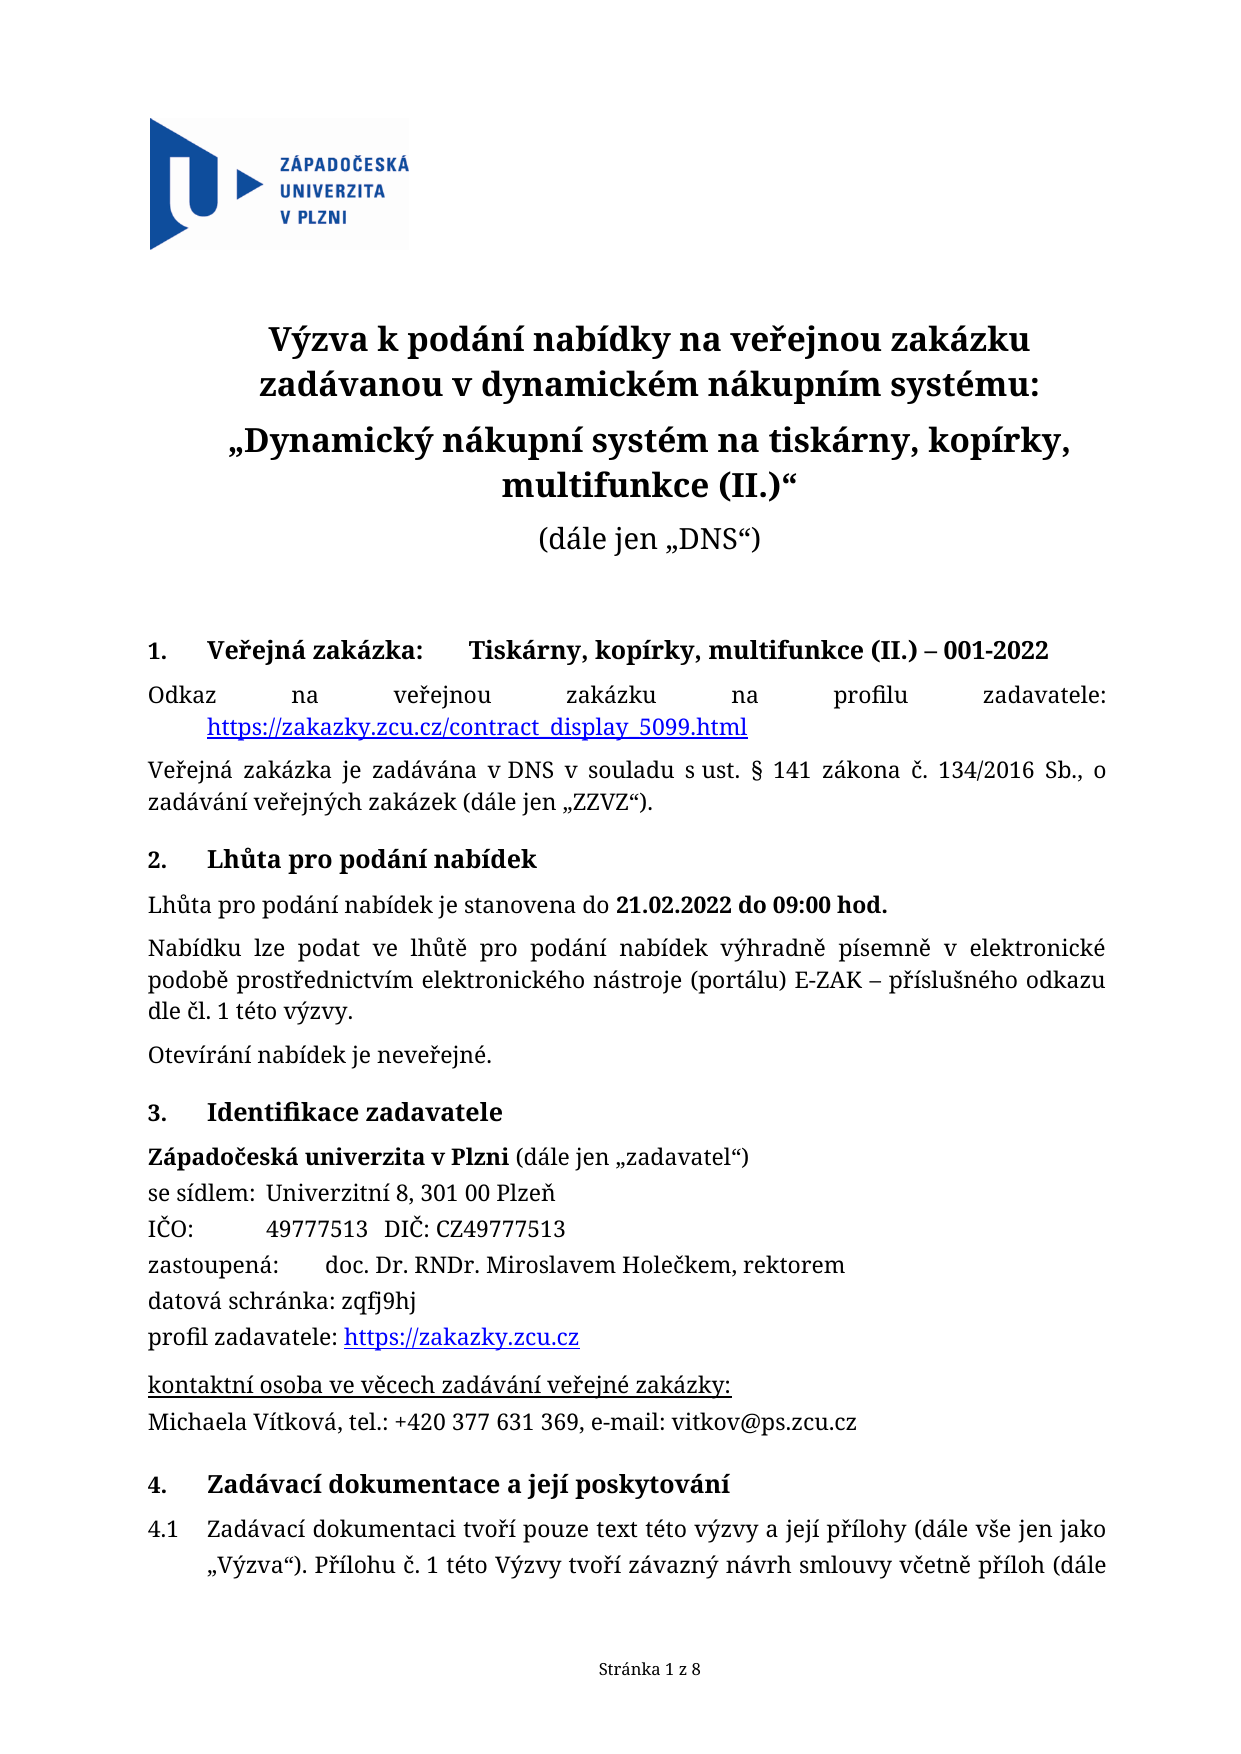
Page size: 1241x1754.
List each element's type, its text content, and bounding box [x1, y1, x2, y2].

text Michaela Vítková, tel.: +420 377 631 369, e-mail: vitkov@ps.zcu.cz [148, 1405, 1107, 1437]
text Lhůta pro podání nabídek je stanovena do 21.02.2022 do 09:00 hod. [148, 888, 1107, 920]
subtitle Identifikace zadavatele [148, 1095, 1107, 1129]
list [148, 1513, 1107, 1580]
text Západočeská univerzita v Plzni (dále jen „zadavatel“) [148, 1141, 1107, 1173]
subtitle Lhůta pro podání nabídek [148, 842, 1107, 876]
text Otevírání nabídek je neveřejné. [148, 1038, 1107, 1070]
subtitle Zadávací dokumentace a její poskytování [148, 1466, 1107, 1500]
text Veřejná zakázka je zadávána v DNS v souladu s ust. § 141 zákona č. 134/2016 Sb., o zadávání veřejných zakázek (dále jen „ZZVZ“). [148, 754, 1107, 817]
text kontaktní osoba ve věcech zadávání veřejné zakázky: [148, 1369, 1107, 1401]
text zastoupená: doc. Dr. RNDr. Miroslavem Holečkem, rektorem [148, 1249, 1107, 1280]
picture [150, 118, 409, 250]
text se sídlem: Univerzitní 8, 301 00 Plzeň [148, 1177, 1107, 1208]
text Odkaz na veřejnou zakázku na profilu zadavatele: https://zakazky.zcu.cz/contract_display_5099.html [148, 679, 1107, 742]
text „Dynamický nákupní systém na tiskárny, kopírky, multifunkce (II.)“ [192, 417, 1107, 508]
text (dále jen „DNS“) [192, 518, 1107, 558]
subtitle Veřejná zakázka: Tiskárny, kopírky, multifunkce (II.) – 001-2022 [148, 633, 1107, 667]
text Nabídku lze podat ve lhůtě pro podání nabídek výhradně písemně v elektronické podobě prostřednictvím elektronického nástroje (portálu) E-ZAK – příslušného odkazu dle čl. 1 této výzvy. [148, 932, 1107, 1026]
text IČO: 49777513 DIČ: CZ49777513 [148, 1213, 1107, 1244]
text datová schránka: zqfj9hj [148, 1285, 1107, 1316]
text Výzva k podání nabídky na veřejnou zakázku zadávanou v dynamickém nákupním systému: [192, 316, 1107, 406]
text profil zadavatele: https://zakazky.zcu.cz [148, 1321, 1107, 1352]
